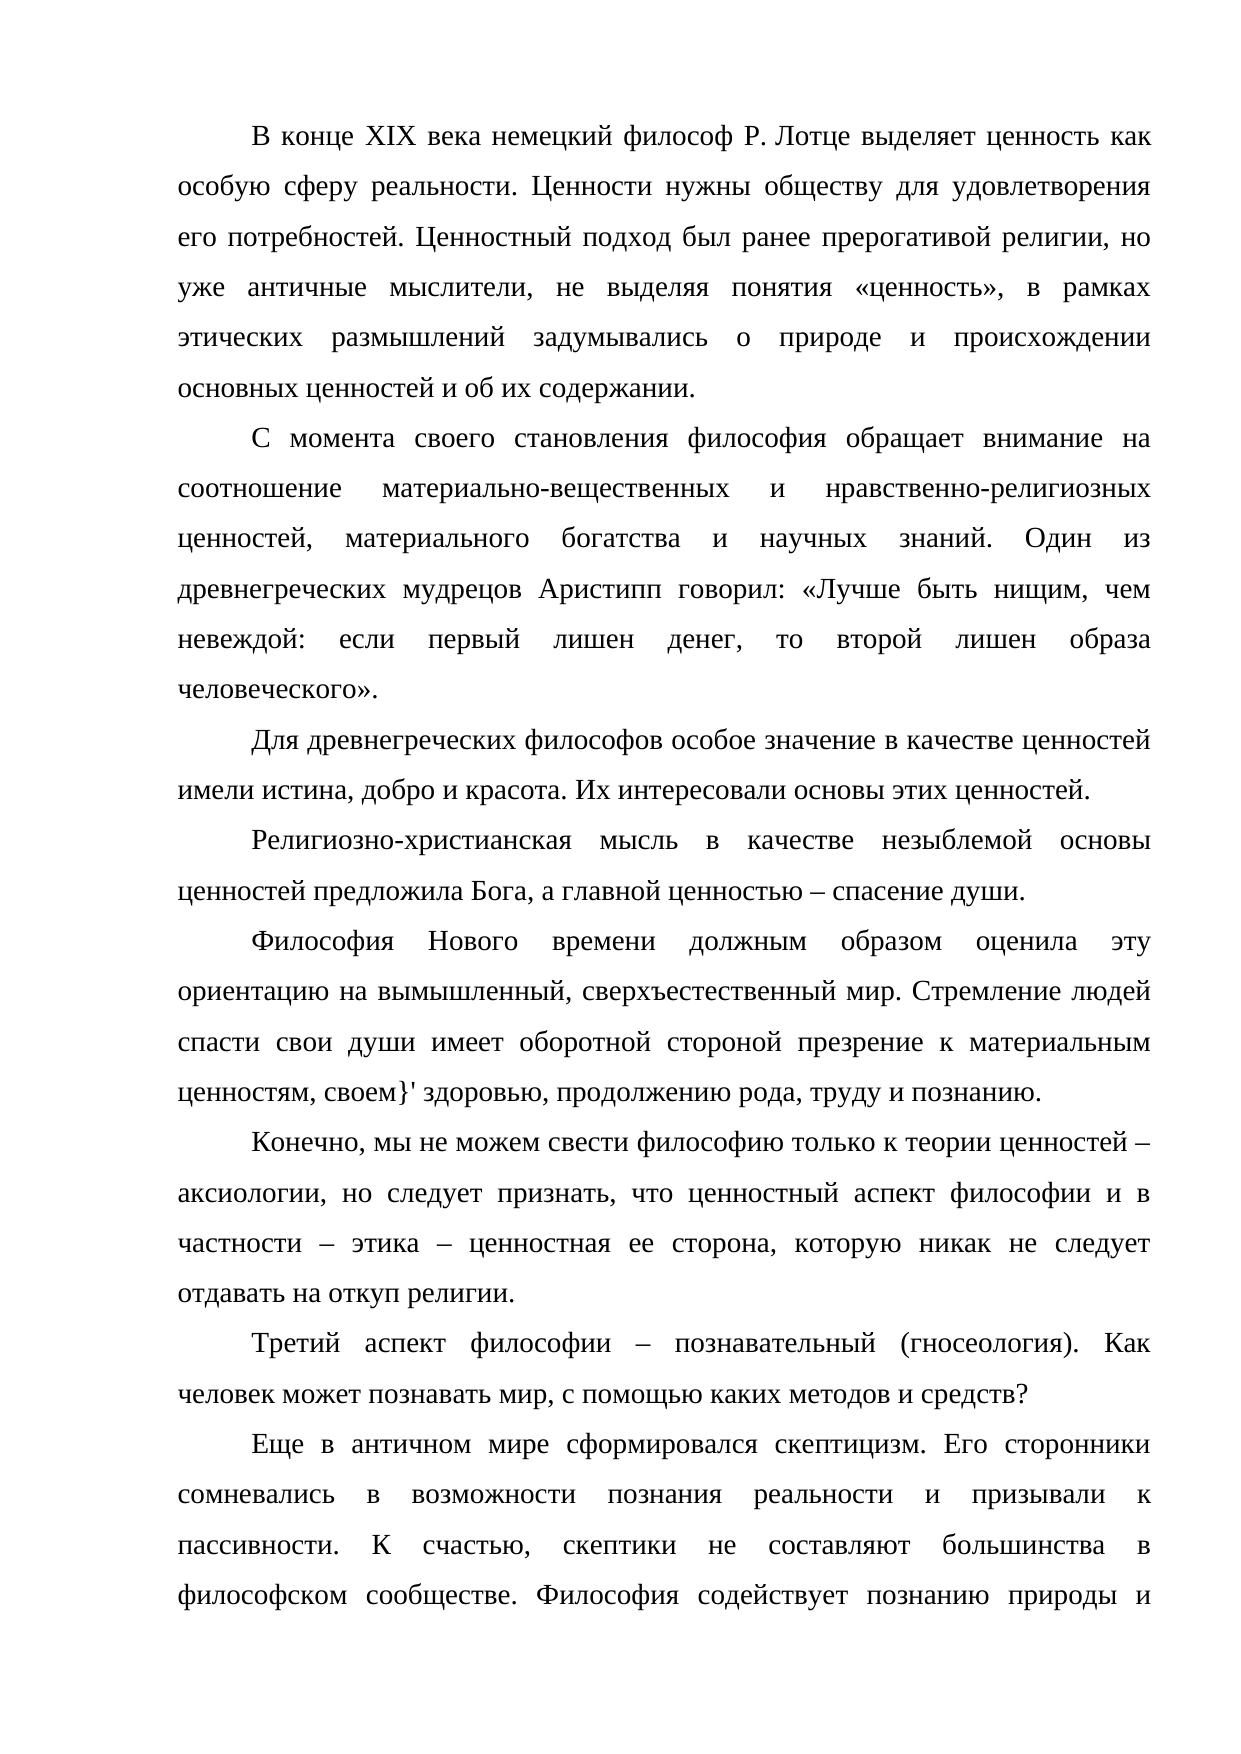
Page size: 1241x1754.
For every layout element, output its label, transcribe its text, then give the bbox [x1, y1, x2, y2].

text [177, 1426, 1152, 1611]
text Философия Нового времени должным образом оценила эту ориентацию на вымышленный, сверхъестественный мир. Стремление людей спасти свои души имеет оборотной стороной презрение к материальным ценностям, своем}' здоровью, продолжению рода, труду и познанию. [177, 923, 1152, 1108]
text В конце XIX века немецкий философ Р. Лотце выделяет ценность как особую сферу реальности. Ценности нужны обществу для удовлетворения его потребностей. Ценностный подход был ранее прерогативой религии, но уже античные мыслители, не выделяя понятия «ценность», в рамках этических размышлений задумывались о природе и происхождении основных ценностей и об их содержании. [177, 118, 1152, 403]
text Конечно, мы не можем свести философию только к теории ценностей – аксиологии, но следует признать, что ценностный аспект философии и в частности – этика – ценностная ее сторона, которую никак не следует отдавать на откуп религии. [177, 1124, 1152, 1309]
text Третий аспект философии – познавательный (гносеология). Как человек может познавать мир, с помощью каких методов и средств? [177, 1326, 1152, 1409]
text Для древнегреческих философов особое значение в качестве ценностей имели истина, добро и красота. Их интересовали основы этих ценностей. [177, 722, 1152, 806]
text Религиозно-христианская мысль в качестве незыблемой основы ценностей предложила Бога, а главной ценностью – спасение души. [177, 822, 1152, 906]
text С момента своего становления философия обращает внимание на соотношение материально-вещественных и нравственно-религиозных ценностей, материального богатства и научных знаний. Один из древнегреческих мудрецов Аристипп говорил: «Лучше быть нищим, чем невеждой: если первый лишен денег, то второй лишен образа человеческого». [177, 420, 1152, 705]
